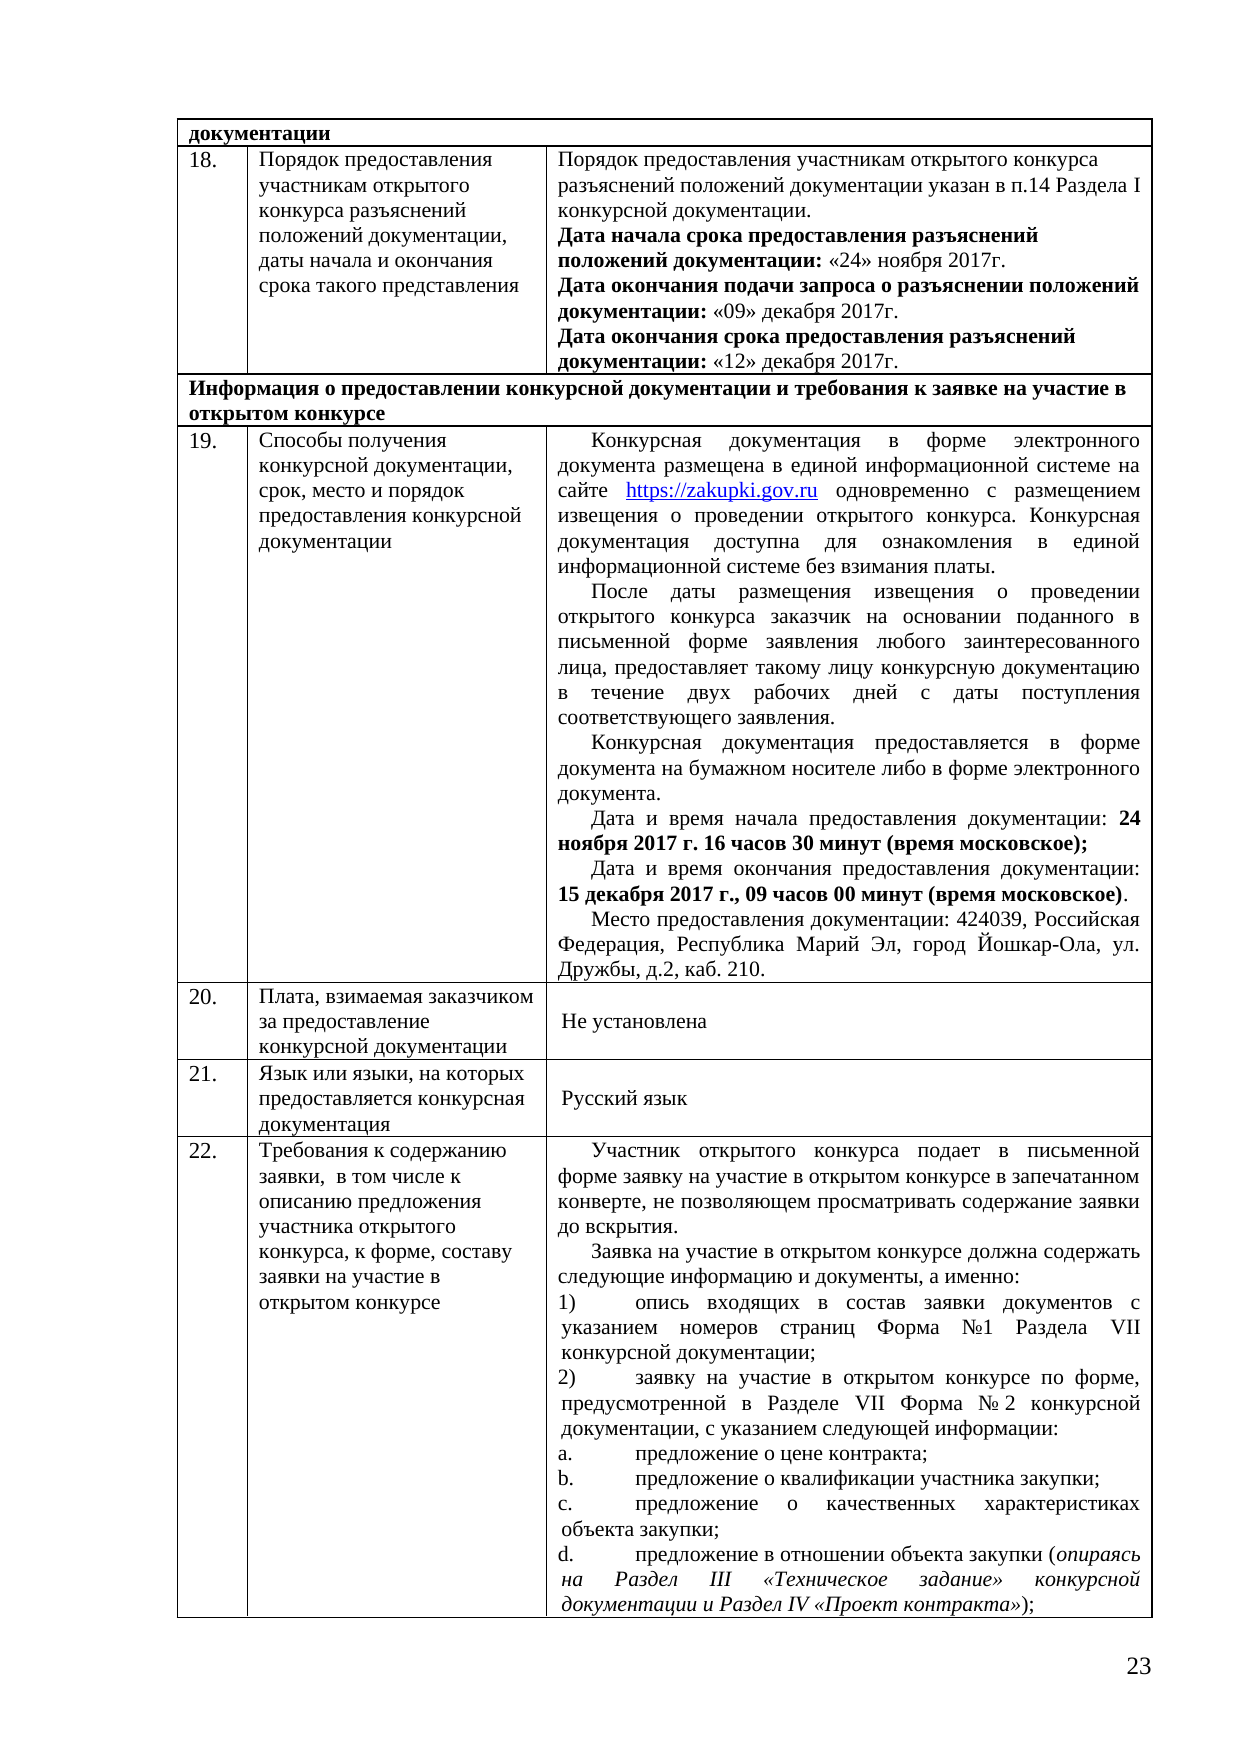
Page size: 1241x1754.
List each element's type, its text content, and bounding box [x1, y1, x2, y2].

table_cell Способы получения конкурсной документации, срок, место и порядок предоставления конкурсной документации [248, 427, 546, 981]
table_cell Не установлена [547, 983, 1151, 1059]
table_cell Плата, взимаемая заказчиком за предоставление конкурсной документации [248, 983, 546, 1059]
table_cell [178, 147, 247, 373]
table_cell Конкурсная документация в форме электронного документа размещена в единой информационной системе на сайте https://zakupki.gov.ru одновременно с размещением извещения о проведении открытого конкурса. Конкурсная документация доступна для ознакомления в единой информационной системе без взимания платы. После даты размещения извещения о проведении открытого конкурса заказчик на основании поданного в письменной форме заявления любого заинтересованного лица, предоставляет такому лицу конкурсную документацию в течение двух рабочих дней с даты поступления соответствующего заявления. Конкурсная документация предоставляется в форме документа на бумажном носителе либо в форме электронного документа. Дата и время начала предоставления документации: 24 ноября . 16 часов 30 минут (время московское); Дата и время окончания предоставления документации: 15 декабря 2017 г., 09 часов 00 минут (время московское). Место предоставления документации: 424039, Российская Федерация, Республика Марий Эл, город Йошкар-Ола, ул. Дружбы, д.2, каб. 210. [547, 427, 1151, 981]
table_cell [178, 427, 247, 981]
table_cell Информация о предоставлении конкурсной документации и требования к заявке на участие в открытом конкурсе [178, 375, 1151, 425]
table_cell Порядок предоставления участникам открытого конкурса разъяснений положений документации указан в п.14 Раздела I конкурсной документации. Дата начала срока предоставления разъяснений положений документации: «24» ноября 2017г. Дата окончания подачи запроса о разъяснении положений документации: «09» декабря 2017г. Дата окончания срока предоставления разъяснений документации: «12» декабря 2017г. [547, 147, 1151, 373]
table_cell Предоставление участникам открытого конкурса разъяснений положений конкурсной документации [178, 120, 1151, 145]
table_cell [178, 1060, 247, 1136]
table_cell [178, 1137, 247, 1616]
table_cell Русский язык [547, 1060, 1151, 1136]
table_cell Порядок предоставления участникам открытого конкурса разъяснений положений документации, даты начала и окончания срока такого представления [248, 147, 546, 373]
table_cell [178, 983, 247, 1059]
table_cell Язык или языки, на которых предоставляется конкурсная документация [248, 1060, 546, 1136]
